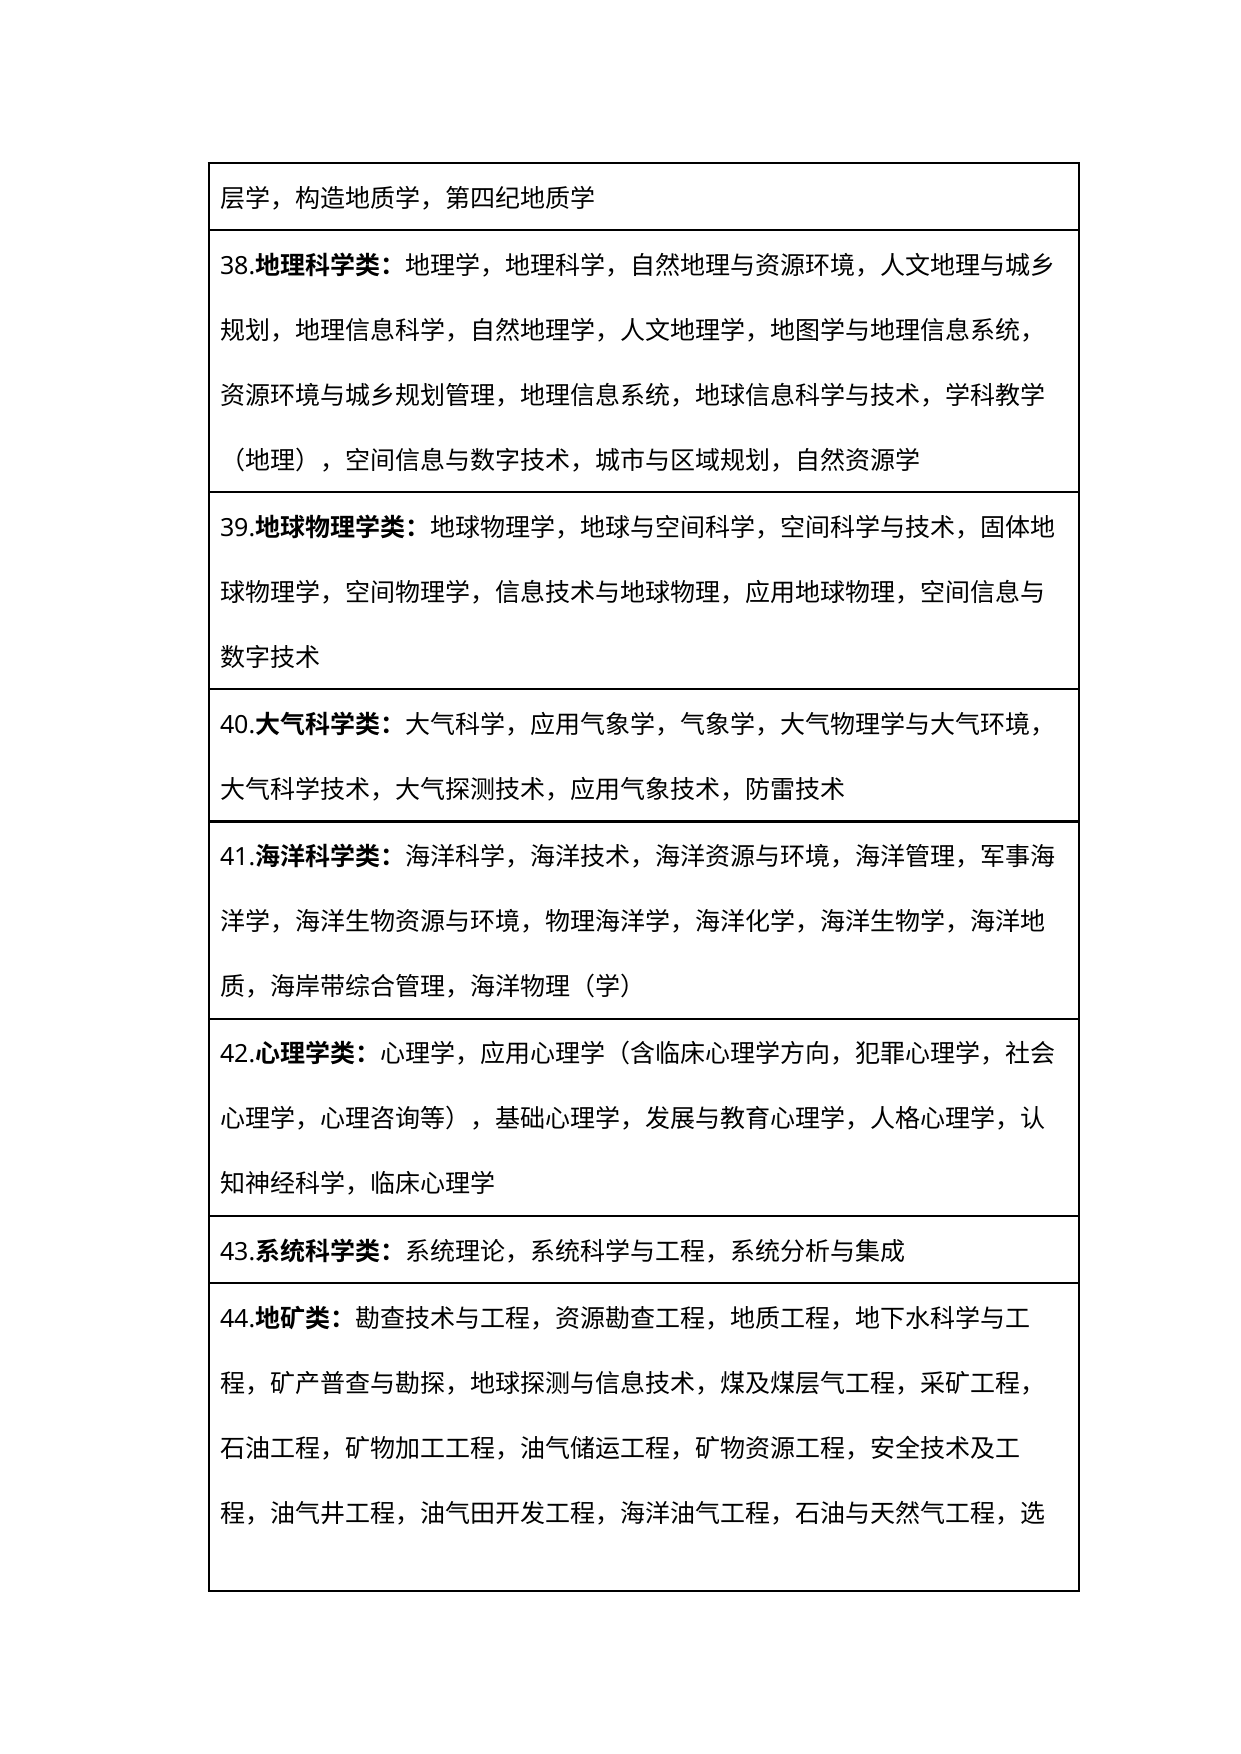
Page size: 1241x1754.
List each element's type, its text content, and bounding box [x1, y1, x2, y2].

table_cell 42.心理学类：心理学，应用心理学（含临床心理学方向，犯罪心理学，社会心理学，心理咨询等），基础心理学，发展与教育心理学，人格心理学，认知神经科学，临床心理学 [210, 1020, 1078, 1214]
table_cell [210, 164, 1078, 229]
table_cell 38.地理科学类：地理学，地理科学，自然地理与资源环境，人文地理与城乡规划，地理信息科学，自然地理学，人文地理学，地图学与地理信息系统，资源环境与城乡规划管理，地理信息系统，地球信息科学与技术，学科教学（地理），空间信息与数字技术，城市与区域规划，自然资源学 [210, 231, 1078, 491]
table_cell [210, 1284, 1078, 1590]
table_cell 40.大气科学类：大气科学，应用气象学，气象学，大气物理学与大气环境，大气科学技术，大气探测技术，应用气象技术，防雷技术 [210, 690, 1078, 820]
table_cell 43.系统科学类：系统理论，系统科学与工程，系统分析与集成 [210, 1217, 1078, 1282]
table_cell 41.海洋科学类：海洋科学，海洋技术，海洋资源与环境，海洋管理，军事海洋学，海洋生物资源与环境，物理海洋学，海洋化学，海洋生物学，海洋地质，海岸带综合管理，海洋物理（学） [210, 823, 1078, 1017]
table_cell 39.地球物理学类：地球物理学，地球与空间科学，空间科学与技术，固体地球物理学，空间物理学，信息技术与地球物理，应用地球物理，空间信息与数字技术 [210, 493, 1078, 688]
